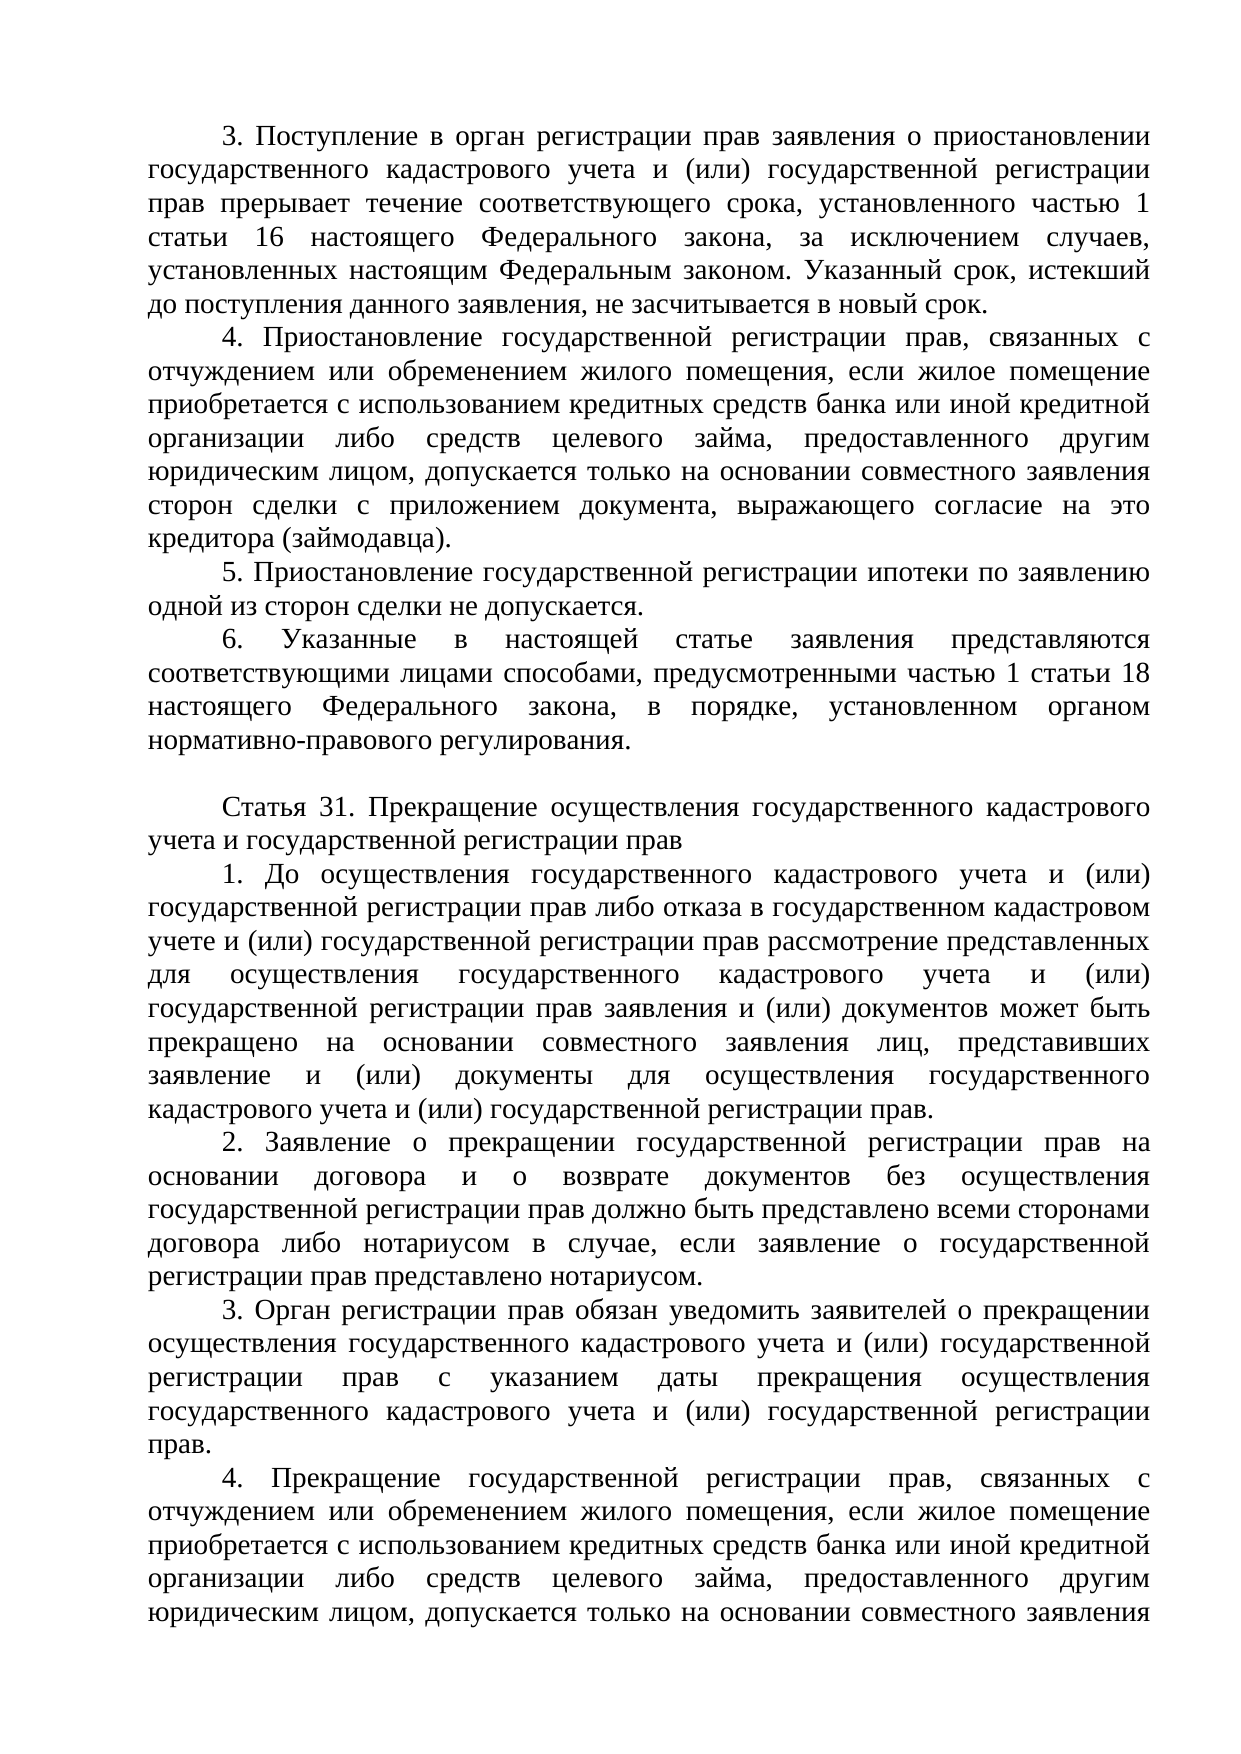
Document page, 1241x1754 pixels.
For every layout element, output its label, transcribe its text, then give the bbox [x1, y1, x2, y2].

text Статья 31. Прекращение осуществления государственного кадастрового учета и государственной регистрации прав [148, 789, 1151, 856]
text 3. Орган регистрации прав обязан уведомить заявителей о прекращении осуществления государственного кадастрового учета и (или) государственной регистрации прав с указанием даты прекращения осуществления государственного кадастрового учета и (или) государственной регистрации прав. [148, 1292, 1151, 1460]
text 6. Указанные в настоящей статье заявления представляются соответствующими лицами способами, предусмотренными частью 1 статьи 18 настоящего Федерального закона, в порядке, установленном органом нормативно-правового регулирования. [148, 621, 1151, 755]
text 5. Приостановление государственной регистрации ипотеки по заявлению одной из сторон сделки не допускается. [148, 554, 1151, 621]
text 1. До осуществления государственного кадастрового учета и (или) государственной регистрации прав либо отказа в государственном кадастровом учете и (или) государственной регистрации прав рассмотрение представленных для осуществления государственного кадастрового учета и (или) государственной регистрации прав заявления и (или) документов может быть прекращено на основании совместного заявления лиц, представивших заявление и (или) документы для осуществления государственного кадастрового учета и (или) государственной регистрации прав. [148, 856, 1151, 1124]
text 3. Поступление в орган регистрации прав заявления о приостановлении государственного кадастрового учета и (или) государственной регистрации прав прерывает течение соответствующего срока, установленного частью 1 статьи 16 настоящего Федерального закона, за исключением случаев, установленных настоящим Федеральным законом. Указанный срок, истекший до поступления данного заявления, не засчитывается в новый срок. [148, 118, 1151, 319]
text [148, 1460, 1151, 1627]
text 2. Заявление о прекращении государственной регистрации прав на основании договора и о возврате документов без осуществления государственной регистрации прав должно быть представлено всеми сторонами договора либо нотариусом в случае, если заявление о государственной регистрации прав представлено нотариусом. [148, 1124, 1151, 1292]
text 4. Приостановление государственной регистрации прав, связанных с отчуждением или обременением жилого помещения, если жилое помещение приобретается с использованием кредитных средств банка или иной кредитной организации либо средств целевого займа, предоставленного другим юридическим лицом, допускается только на основании совместного заявления сторон сделки с приложением документа, выражающего согласие на это кредитора (займодавца). [148, 319, 1151, 554]
